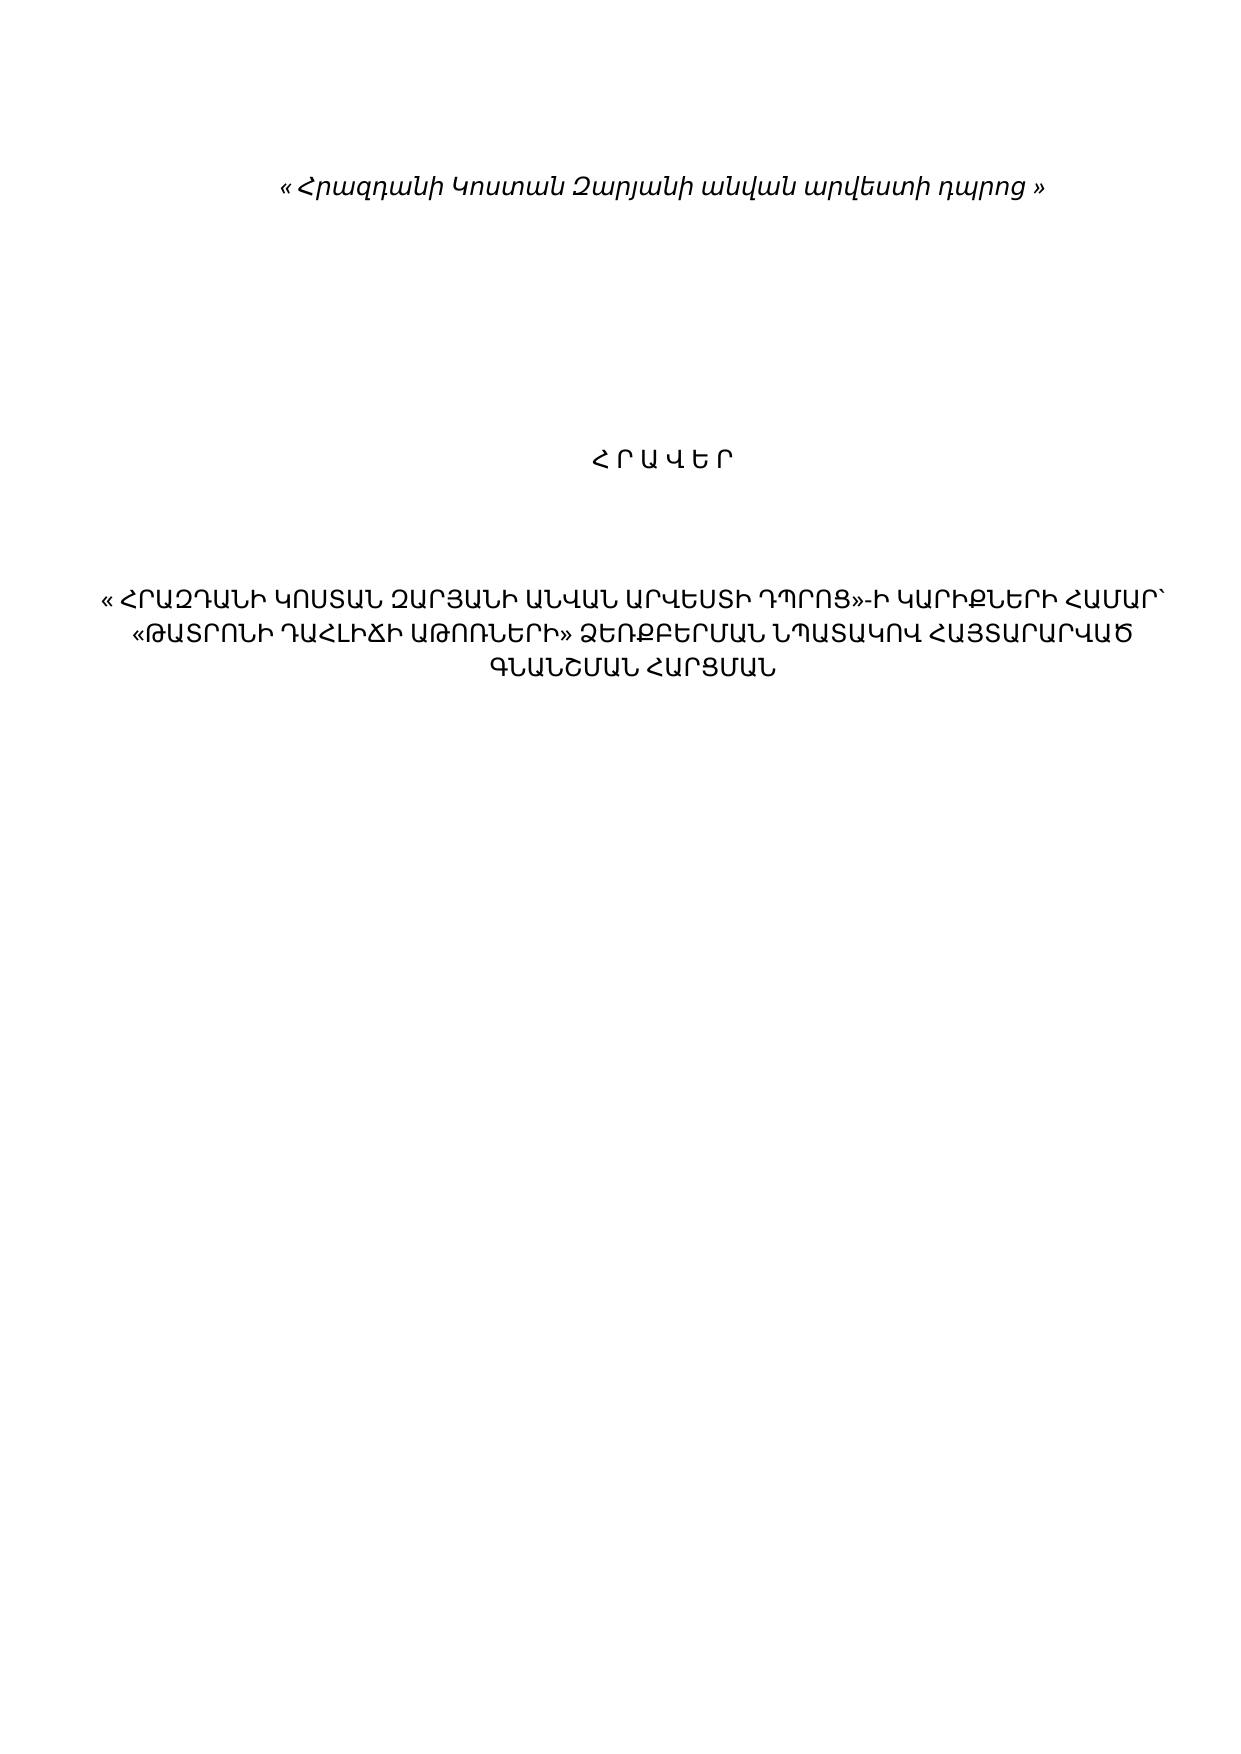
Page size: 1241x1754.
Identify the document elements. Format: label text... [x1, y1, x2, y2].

text « Հրազդանի Կոստան Զարյանի անվան արվեստի դպրոց » [94, 168, 1172, 202]
text Հ Ր Ա Վ Ե Ր [94, 442, 1172, 476]
text « ՀՐԱԶԴԱՆԻ ԿՈՍՏԱՆ ԶԱՐՅԱՆԻ ԱՆՎԱՆ ԱՐՎԵՍՏԻ ԴՊՐՈՑ»-Ի ԿԱՐԻՔՆԵՐԻ ՀԱՄԱՐ` «ԹԱՏՐՈՆԻ ԴԱՀԼԻՃԻ ԱԹՈՌՆԵՐԻ» ՁԵՌՔԲԵՐՄԱՆ ՆՊԱՏԱԿՈՎ ՀԱՅՏԱՐԱՐՎԱԾ ԳՆԱՆՇՄԱՆ ՀԱՐՑՄԱՆ [94, 582, 1172, 684]
